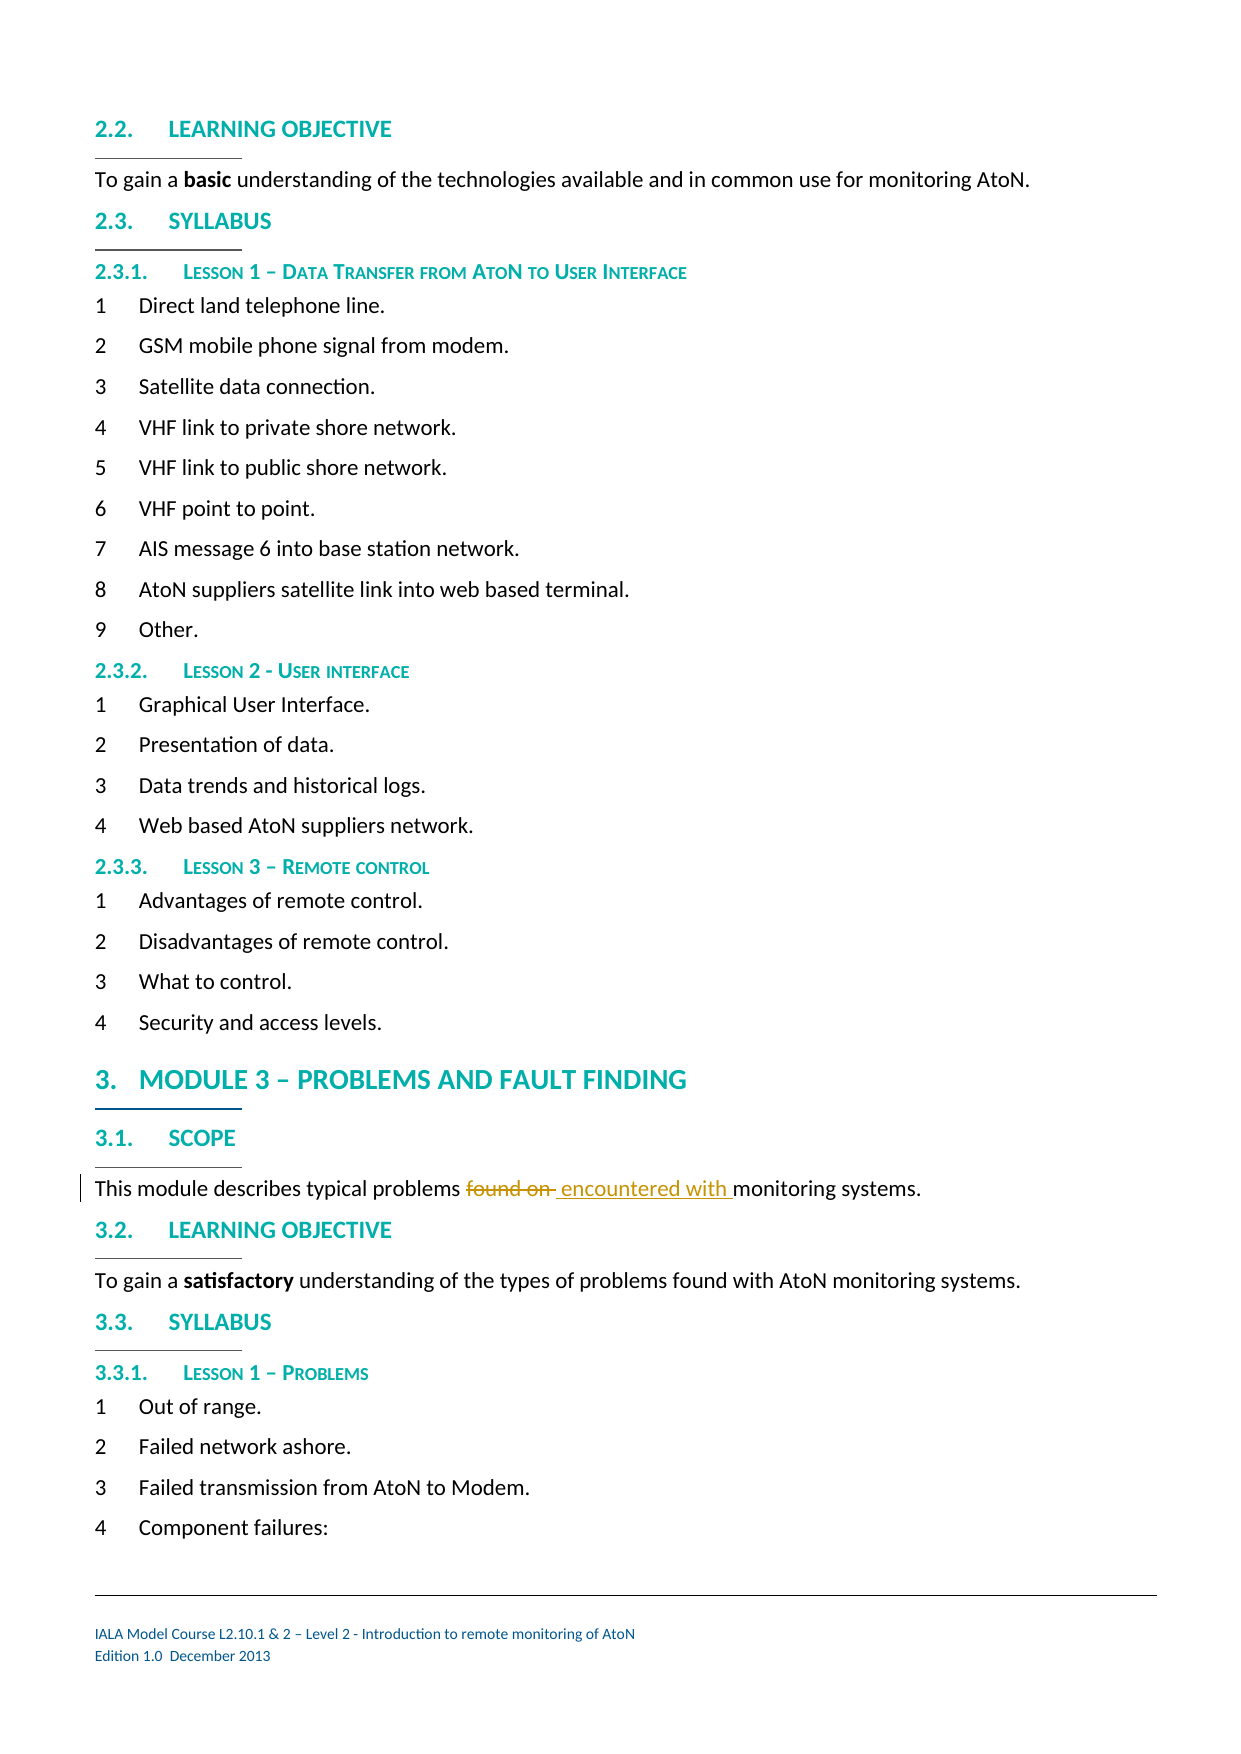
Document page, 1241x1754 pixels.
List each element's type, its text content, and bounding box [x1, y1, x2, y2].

list Data trends and historical logs. [94, 771, 1157, 799]
subtitle Lesson 2 - User interface [94, 656, 1157, 684]
list Other. [94, 615, 1157, 643]
subtitle Syllabus [94, 1306, 1157, 1337]
subtitle Lesson 3 – Remote control [94, 852, 1157, 880]
subtitle MODULE 3 – PROBLEMS AND FAULT FINDING [94, 1061, 1157, 1097]
list Failed transmission from AtoN to Modem. [94, 1473, 1157, 1501]
list GSM mobile phone signal from modem. [94, 332, 1157, 359]
list VHF point to point. [94, 494, 1157, 522]
subtitle Scope [94, 1123, 1157, 1153]
list AtoN suppliers satellite link into web based terminal. [94, 575, 1157, 603]
list AIS message 6 into base station network. [94, 534, 1157, 562]
text To gain a satisfactory understanding of the types of problems found with AtoN monitoring systems. [94, 1266, 1157, 1294]
subtitle Lesson 1 – Data Transfer from AtoN to User Interface [94, 257, 1157, 285]
list Satellite data connection. [94, 372, 1157, 400]
text This module describes typical problems monitoring systems. [94, 1174, 1157, 1202]
list VHF link to public shore network. [94, 453, 1157, 481]
text To gain a basic understanding of the technologies available and in common use for monitoring AtoN. [94, 165, 1157, 193]
list Graphical User Interface. [94, 690, 1157, 718]
subtitle Lesson 1 – Problems [94, 1358, 1157, 1386]
list What to control. [94, 967, 1157, 995]
list VHF link to private shore network. [94, 413, 1157, 441]
list Out of range. [94, 1392, 1157, 1420]
list Component failures: [94, 1513, 1157, 1542]
list Presentation of data. [94, 731, 1157, 758]
subtitle Learning Objective [94, 1214, 1157, 1245]
subtitle Syllabus [94, 205, 1157, 236]
list Disadvantages of remote control. [94, 927, 1157, 955]
list Security and access levels. [94, 1008, 1157, 1036]
list Failed network ashore. [94, 1432, 1157, 1461]
list Direct land telephone line. [94, 291, 1157, 319]
subtitle Learning Objective [94, 113, 1157, 144]
list Advantages of remote control. [94, 886, 1157, 914]
list Web based AtoN suppliers network. [94, 812, 1157, 839]
